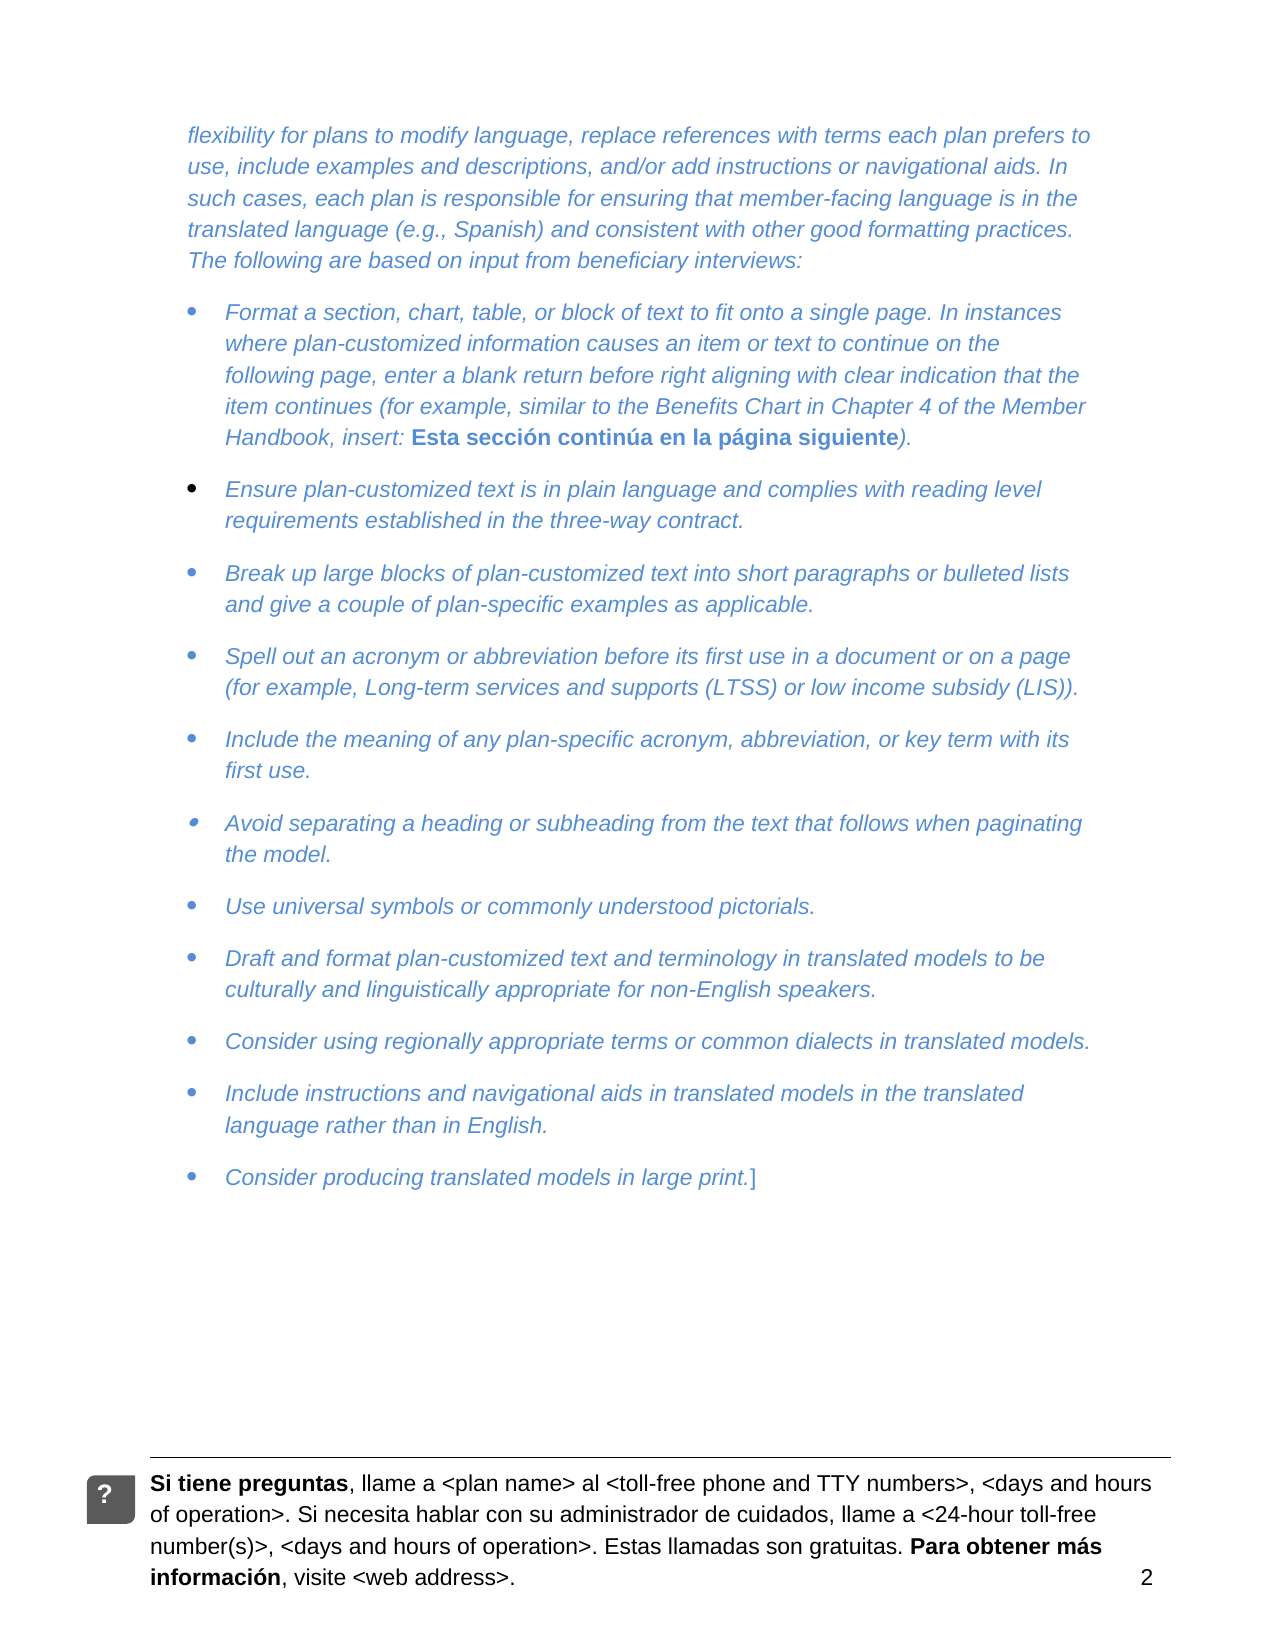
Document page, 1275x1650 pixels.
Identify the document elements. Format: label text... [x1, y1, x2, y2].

list Use universal symbols or commonly understood pictorials. [187, 889, 1096, 921]
list Avoid separating a heading or subheading from the text that follows when paginating the model. [187, 806, 1096, 868]
list Consider using regionally appropriate terms or common dialects in translated models. [187, 1025, 1096, 1056]
list Ensure plan-customized text is in plain language and complies with reading level requirements established in the three-way contract. [187, 473, 1096, 535]
list Spell out an acronym or abbreviation before its first use in a document or on a page (for example, Long-term services and supports (LTSS) or low income subsidy (LIS)). [187, 639, 1096, 702]
list Include the meaning of any plan-specific acronym, abbreviation, or key term with its first use. [187, 723, 1096, 785]
list Break up large blocks of plan-customized text into short paragraphs or bulleted lists and give a couple of plan-specific examples as applicable. [187, 556, 1096, 618]
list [150, 118, 1096, 275]
list Consider producing translated models in large print.] [187, 1160, 1096, 1191]
list Include instructions and navigational aids in translated models in the translated language rather than in English. [187, 1077, 1096, 1139]
list Format a section, chart, table, or block of text to fit onto a single page. In instances where plan-customized information causes an item or text to continue on the following page, enter a blank return before right aligning with clear indication that the item continues (for example, similar to the Benefits Chart in Chapter 4 of the Member Handbook, insert: Esta sección continúa en la página siguiente). [187, 296, 1096, 452]
list Draft and format plan-customized text and terminology in translated models to be culturally and linguistically appropriate for non-English speakers. [187, 941, 1096, 1004]
